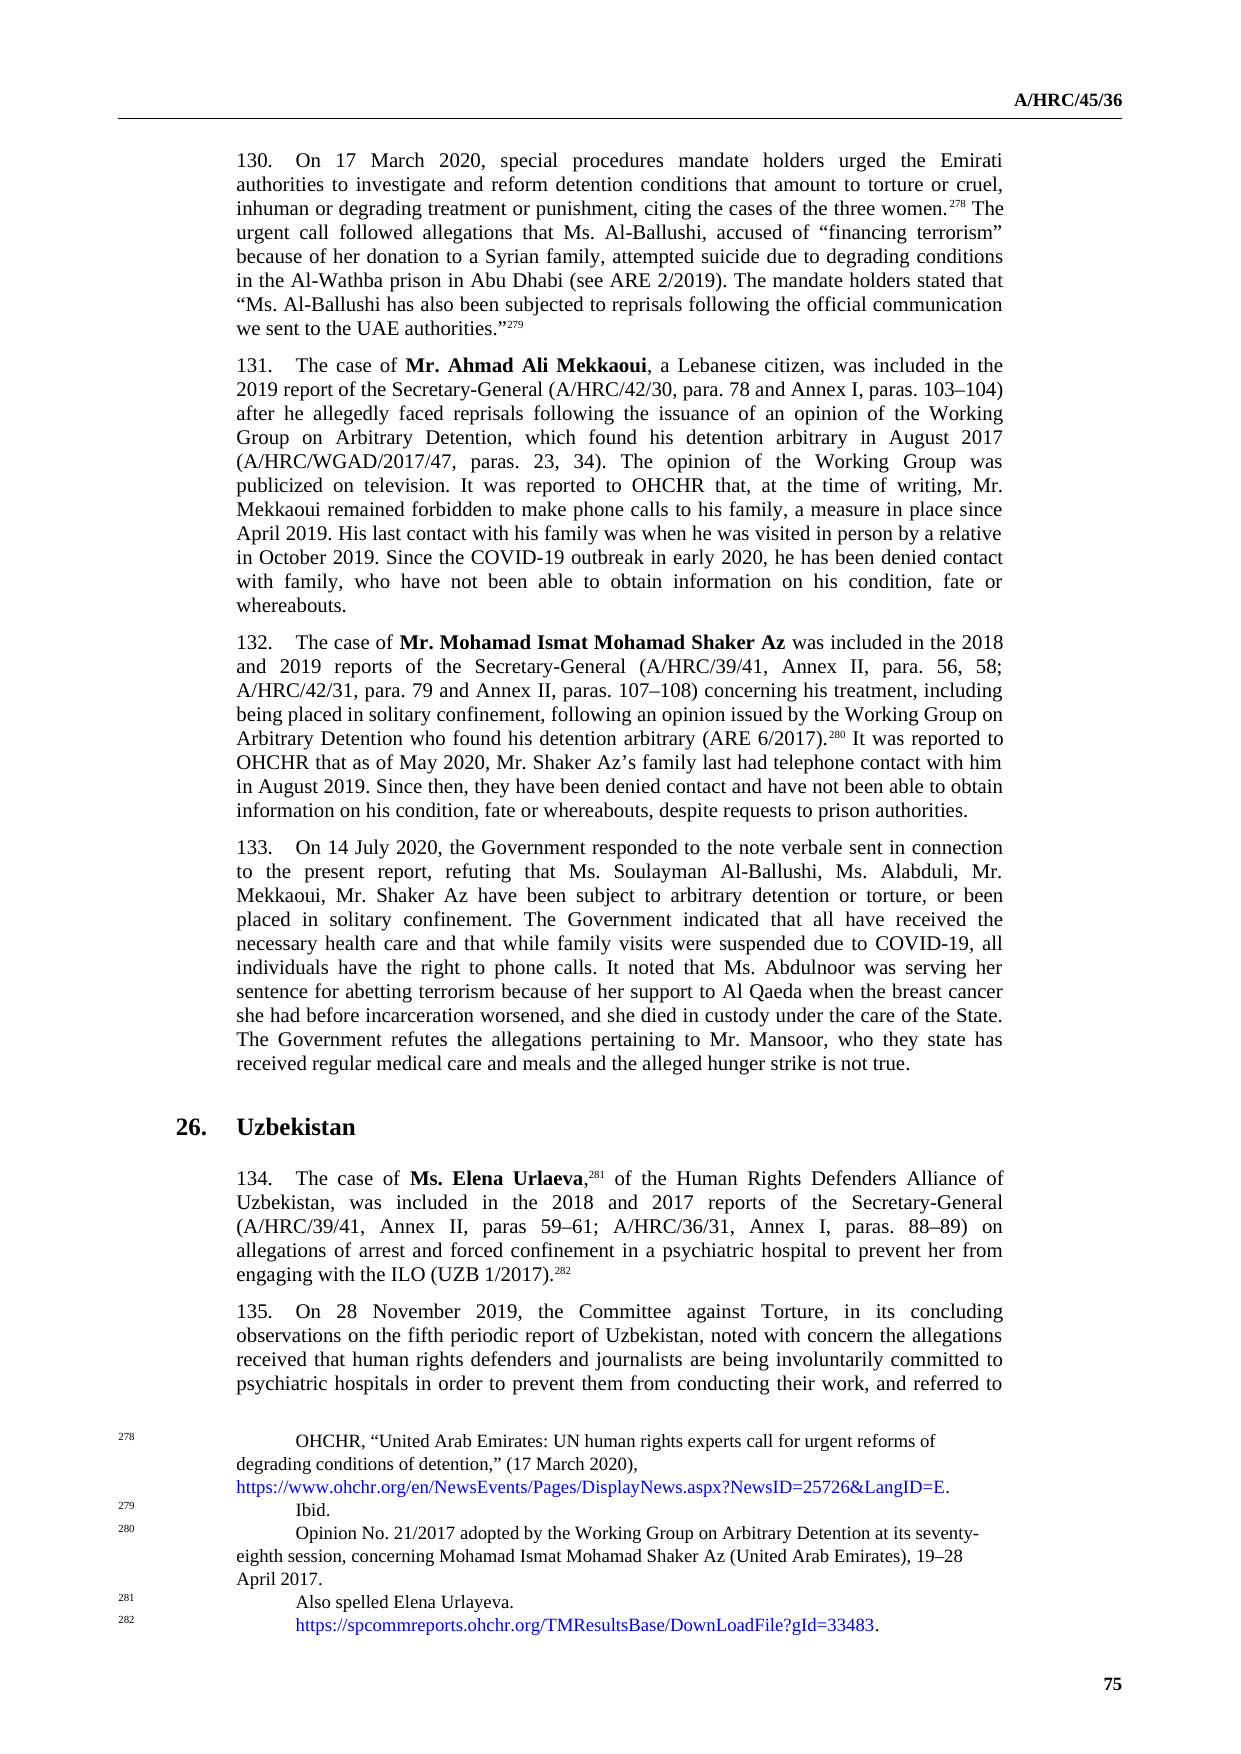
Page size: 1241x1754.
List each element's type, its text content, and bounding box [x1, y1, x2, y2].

text 133. On 14 July 2020, the Government responded to the note verbale sent in connection to the present report, refuting that Ms. Soulayman Al-Ballushi, Ms. Alabduli, Mr. Mekkaoui, Mr. Shaker Az have been subject to arbitrary detention or torture, or been placed in solitary confinement. The Government indicated that all have received the necessary health care and that while family visits were suspended due to COVID-19, all individuals have the right to phone calls. It noted that Ms. Abdulnoor was serving her sentence for abetting terrorism because of her support to Al Qaeda when the breast cancer she had before incarceration worsened, and she died in custody under the care of the State. The Government refutes the allegations pertaining to Mr. Mansoor, who they state has received regular medical care and meals and the alleged hunger strike is not true. [236, 835, 1004, 1075]
text 130. On 17 March 2020, special procedures mandate holders urged the Emirati authorities to investigate and reform detention conditions that amount to torture or cruel, inhuman or degrading treatment or punishment, citing the cases of the three women. The urgent call followed allegations that Ms. Al-Ballushi, accused of “financing terrorism” because of her donation to a Syrian family, attempted suicide due to degrading conditions in the Al-Wathba prison in Abu Dhabi (see ARE 2/2019). The mandate holders stated that “Ms. Al-Ballushi has also been subjected to reprisals following the official communication we sent to the UAE authorities.” [236, 148, 1004, 340]
text 134. The case of Ms. Elena Urlaeva, of the Human Rights Defenders Alliance of Uzbekistan, was included in the 2018 and 2017 reports of the Secretary-General (A/HRC/39/41, Annex II, paras 59–61; A/HRC/36/31, Annex I, paras. 88–89) on allegations of arrest and forced confinement in a psychiatric hospital to prevent her from engaging with the ILO (UZB 1/2017). [236, 1166, 1004, 1286]
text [236, 1299, 1004, 1395]
text 132. The case of Mr. Mohamad Ismat Mohamad Shaker Az was included in the 2018 and 2019 reports of the Secretary-General (A/HRC/39/41, Annex II, para. 56, 58; A/HRC/42/31, para. 79 and Annex II, paras. 107–108) concerning his treatment, including being placed in solitary confinement, following an opinion issued by the Working Group on Arbitrary Detention who found his detention arbitrary (ARE 6/2017). It was reported to OHCHR that as of May 2020, Mr. Shaker Az’s family last had telephone contact with him in August 2019. Since then, they have been denied contact and have not been able to obtain information on his condition, fate or whereabouts, despite requests to prison authorities. [236, 630, 1004, 822]
text 26. Uzbekistan [118, 1113, 1004, 1141]
text 131. The case of Mr. Ahmad Ali Mekkaoui, a Lebanese citizen, was included in the 2019 report of the Secretary-General (A/HRC/42/30, para. 78 and Annex I, paras. 103–104) after he allegedly faced reprisals following the issuance of an opinion of the Working Group on Arbitrary Detention, which found his detention arbitrary in August 2017 (A/HRC/WGAD/2017/47, paras. 23, 34). The opinion of the Working Group was publicized on television. It was reported to OHCHR that, at the time of writing, Mr. Mekkaoui remained forbidden to make phone calls to his family, a measure in place since April 2019. His last contact with his family was when he was visited in person by a relative in October 2019. Since the COVID-19 outbreak in early 2020, he has been denied contact with family, who have not been able to obtain information on his condition, fate or whereabouts. [236, 353, 1004, 617]
